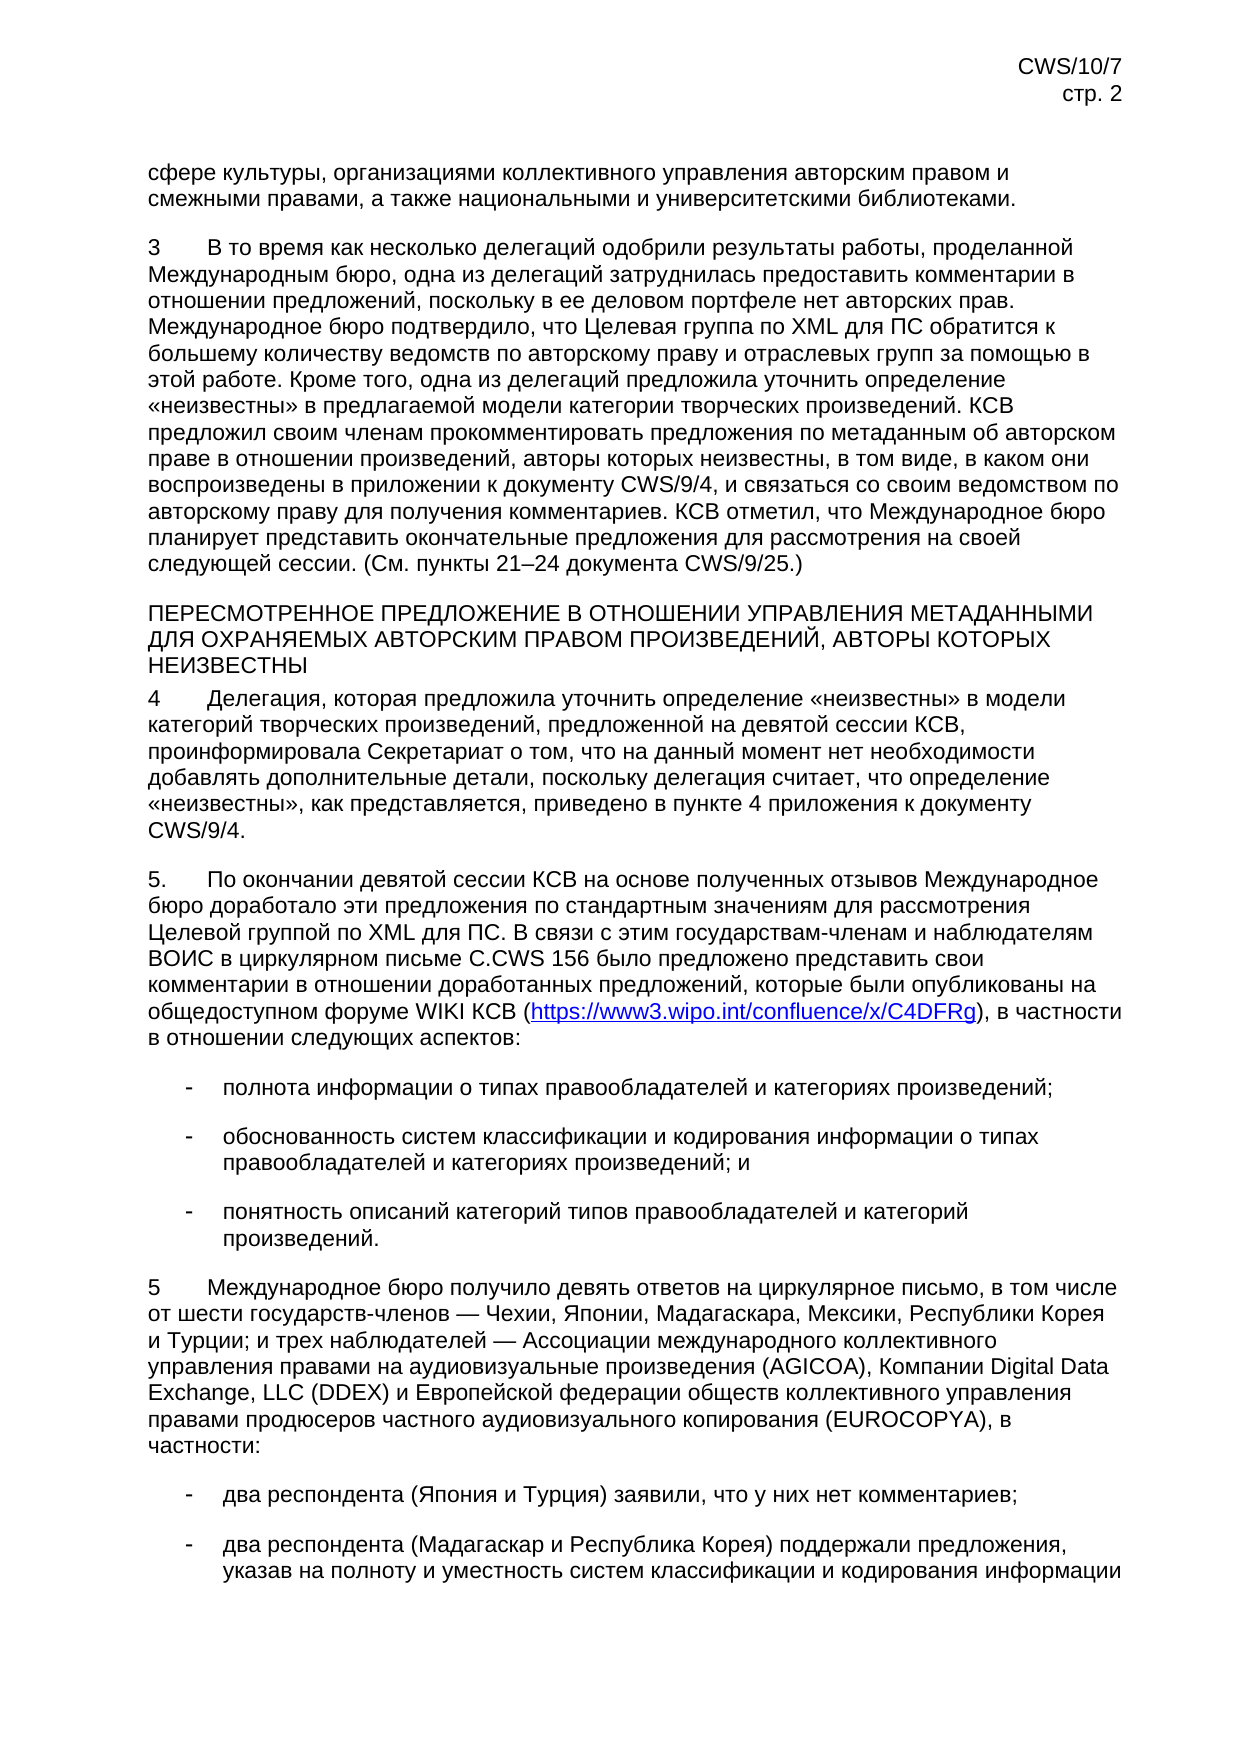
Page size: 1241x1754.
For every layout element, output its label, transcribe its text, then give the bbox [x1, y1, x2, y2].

list два респондента (Япония и Турция) заявили, что у них нет комментариев; [185, 1481, 1122, 1508]
text 5. По окончании девятой сессии КСВ на основе полученных отзывов Международное бюро доработало эти предложения по стандартным значениям для рассмотрения Целевой группой по XML для ПС. В связи с этим государствам-членам и наблюдателям ВОИС в циркулярном письме C.CWS 156 было предложено представить свои комментарии в отношении доработанных предложений, которые были опубликованы на общедоступном форуме WIKI КСВ (https://www3.wipo.int/confluence/x/C4DFRg), в частности в отношении следующих аспектов: [148, 866, 1122, 1051]
list понятность описаний категорий типов правообладателей и категорий произведений. [185, 1198, 1122, 1251]
list обоснованность систем классификации и кодирования информации о типах правообладателей и категориях произведений; и [185, 1123, 1122, 1175]
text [148, 158, 1122, 211]
text Делегация, которая предложила уточнить определение «неизвестны» в модели категорий творческих произведений, предложенной на девятой сессии КСВ, проинформировала Секретариат о том, что на данный момент нет необходимости добавлять дополнительные детали, поскольку делегация считает, что определение «неизвестны», как представляется, приведено в пункте 4 приложения к документу CWS/9/4. [148, 685, 1122, 843]
text Международное бюро получило девять ответов на циркулярное письмо, в том числе от шести государств-членов — Чехии, Японии, Мадагаскара, Мексики, Республики Корея и Турции; и трех наблюдателей — Ассоциации международного коллективного управления правами на аудиовизуальные произведения (AGICOA), Компании Digital Data Exchange, LLC (DDEX) и Европейской федерации обществ коллективного управления правами продюсеров частного аудиовизуального копирования (EUROCOPYA), в частности: [148, 1274, 1122, 1458]
list полнота информации о типах правообладателей и категориях произведений; [185, 1073, 1122, 1100]
text В то время как несколько делегаций одобрили результаты работы, проделанной Международным бюро, одна из делегаций затруднилась предоставить комментарии в отношении предложений, поскольку в ее деловом портфеле нет авторских прав. Международное бюро подтвердило, что Целевая группа по XML для ПС обратится к большему количеству ведомств по авторскому праву и отраслевых групп за помощью в этой работе. Кроме того, одна из делегаций предложила уточнить определение «неизвестны» в предлагаемой модели категории творческих произведений. КСВ предложил своим членам прокомментировать предложения по метаданным об авторском праве в отношении произведений, авторы которых неизвестны, в том виде, в каком они воспроизведены в приложении к документу CWS/9/4, и связаться со своим ведомством по авторскому праву для получения комментариев. КСВ отметил, что Международное бюро планирует представить окончательные предложения для рассмотрения на своей следующей сессии. (См. пункты 21–24 документа CWS/9/25.) [148, 234, 1122, 577]
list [185, 1531, 1122, 1583]
subtitle пересмотренное предложение в отношении УПРАВЛЕНИЯ МЕТАДАННЫМИ ДЛЯ ОХРАНЯЕМЫХ АВТОРСКИМ ПРАВОМ ПРОИЗВЕДЕНИЙ, АВТОРЫ КОТОРЫХ НЕИЗВЕСТНЫ [148, 600, 1122, 679]
